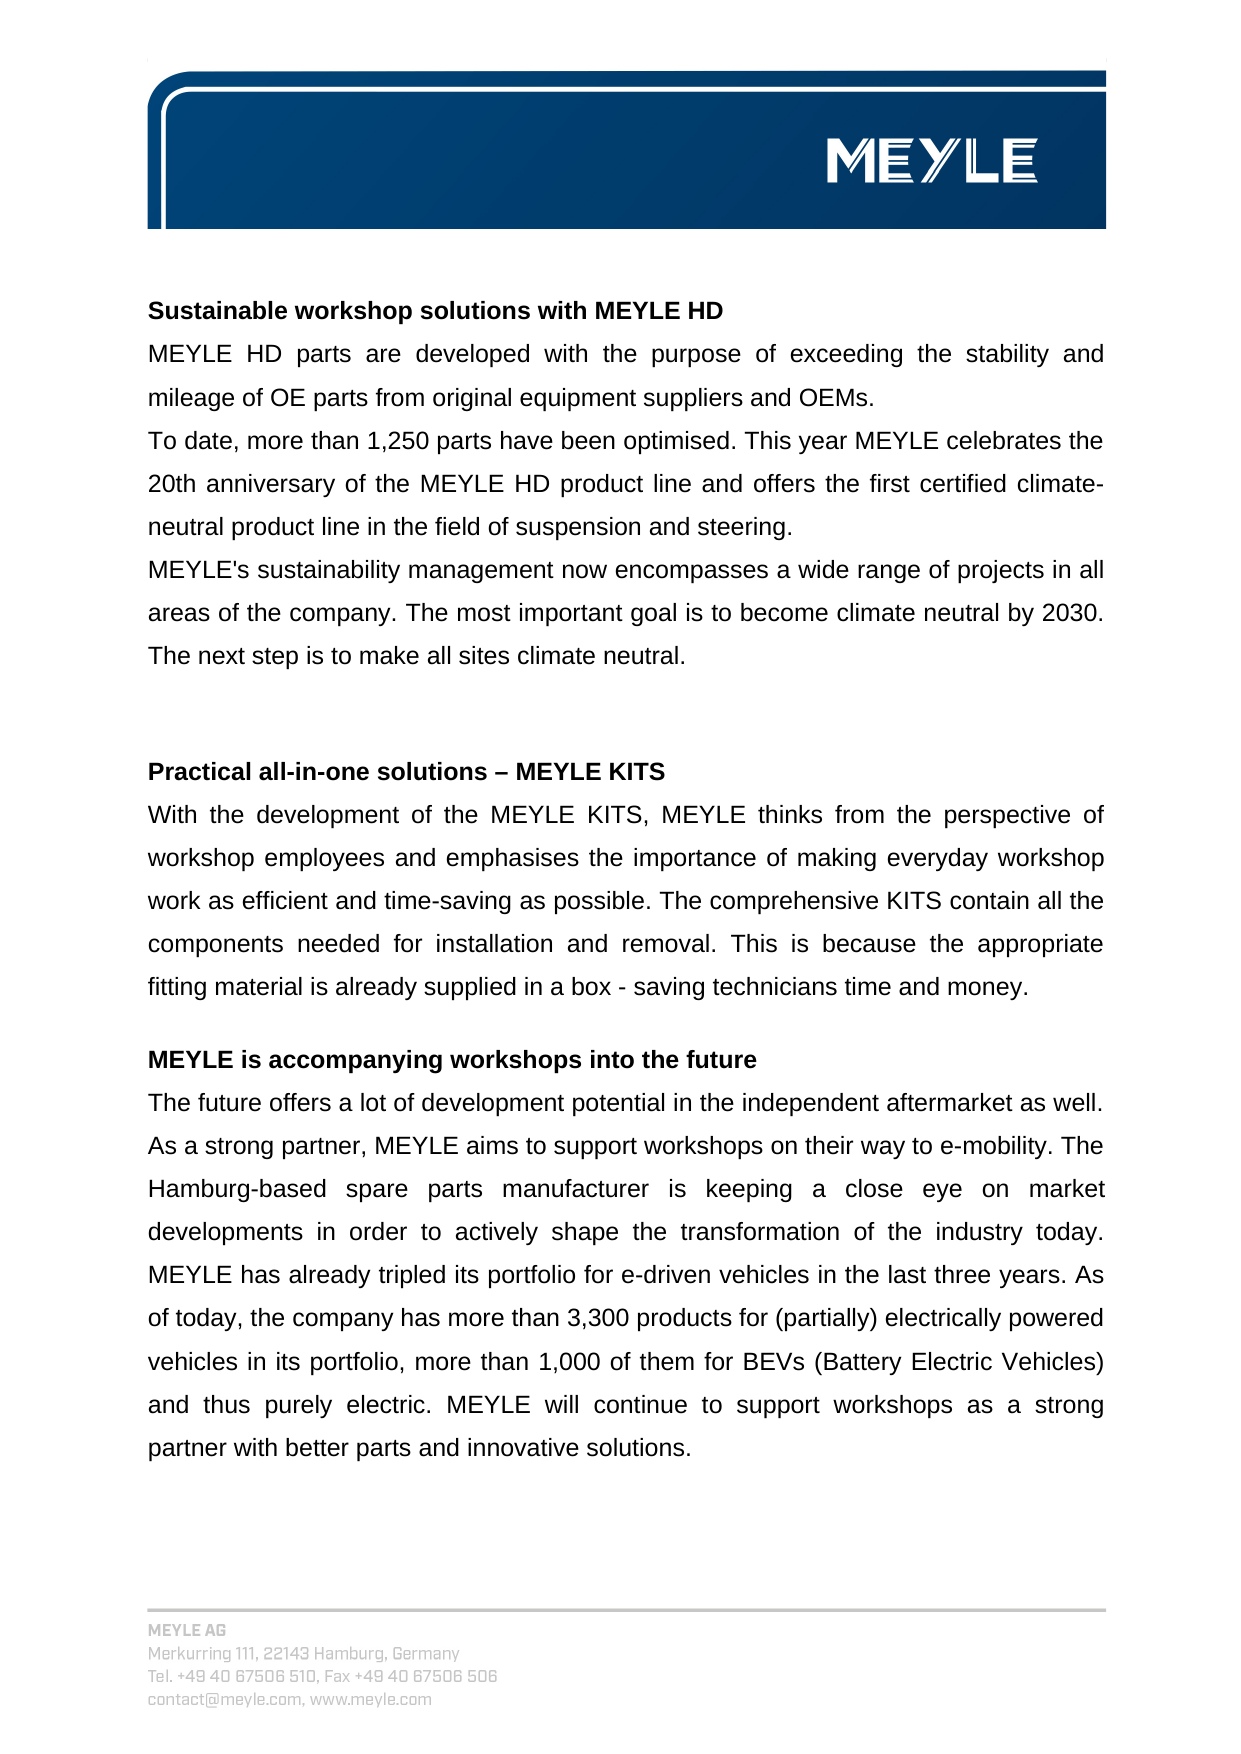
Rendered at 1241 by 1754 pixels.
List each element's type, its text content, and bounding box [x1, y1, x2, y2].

text Sustainable workshop solutions with MEYLE HD MEYLE HD parts are developed with the purpose of exceeding the stability and mileage of OE parts from original equipment suppliers and OEMs. [148, 296, 1106, 411]
text MEYLE's sustainability management now encompasses a wide range of projects in all areas of the company. The most important goal is to become climate neutral by 2030. The next step is to make all sites climate neutral. [148, 555, 1106, 670]
picture [147, 1606, 1107, 1710]
text Practical all-in-one solutions – MEYLE KITS With the development of the MEYLE KITS, MEYLE thinks from the perspective of workshop employees and emphasises the importance of making everyday workshop work as efficient and time-saving as possible. The comprehensive KITS contain all the components needed for installation and removal. This is because the appropriate fitting material is already supplied in a box - saving technicians time and money. [148, 757, 1106, 1001]
picture [147, 56, 1107, 229]
text To date, more than 1,250 parts have been optimised. This year MEYLE celebrates the 20th anniversary of the MEYLE HD product line and offers the first certified climate-neutral product line in the field of suspension and steering. [148, 426, 1106, 541]
text MEYLE is accompanying workshops into the future The future offers a lot of development potential in the independent aftermarket as well. As a strong partner, MEYLE aims to support workshops on their way to e-mobility. The Hamburg-based spare parts manufacturer is keeping a close eye on market developments in order to actively shape the transformation of the industry today. MEYLE has already tripled its portfolio for e-driven vehicles in the last three years. As of today, the company has more than 3,300 products for (partially) electrically powered vehicles in its portfolio, more than 1,000 of them for BEVs (Battery Electric Vehicles) and thus purely electric. MEYLE will continue to support workshops as a strong partner with better parts and innovative solutions. [148, 1044, 1106, 1461]
